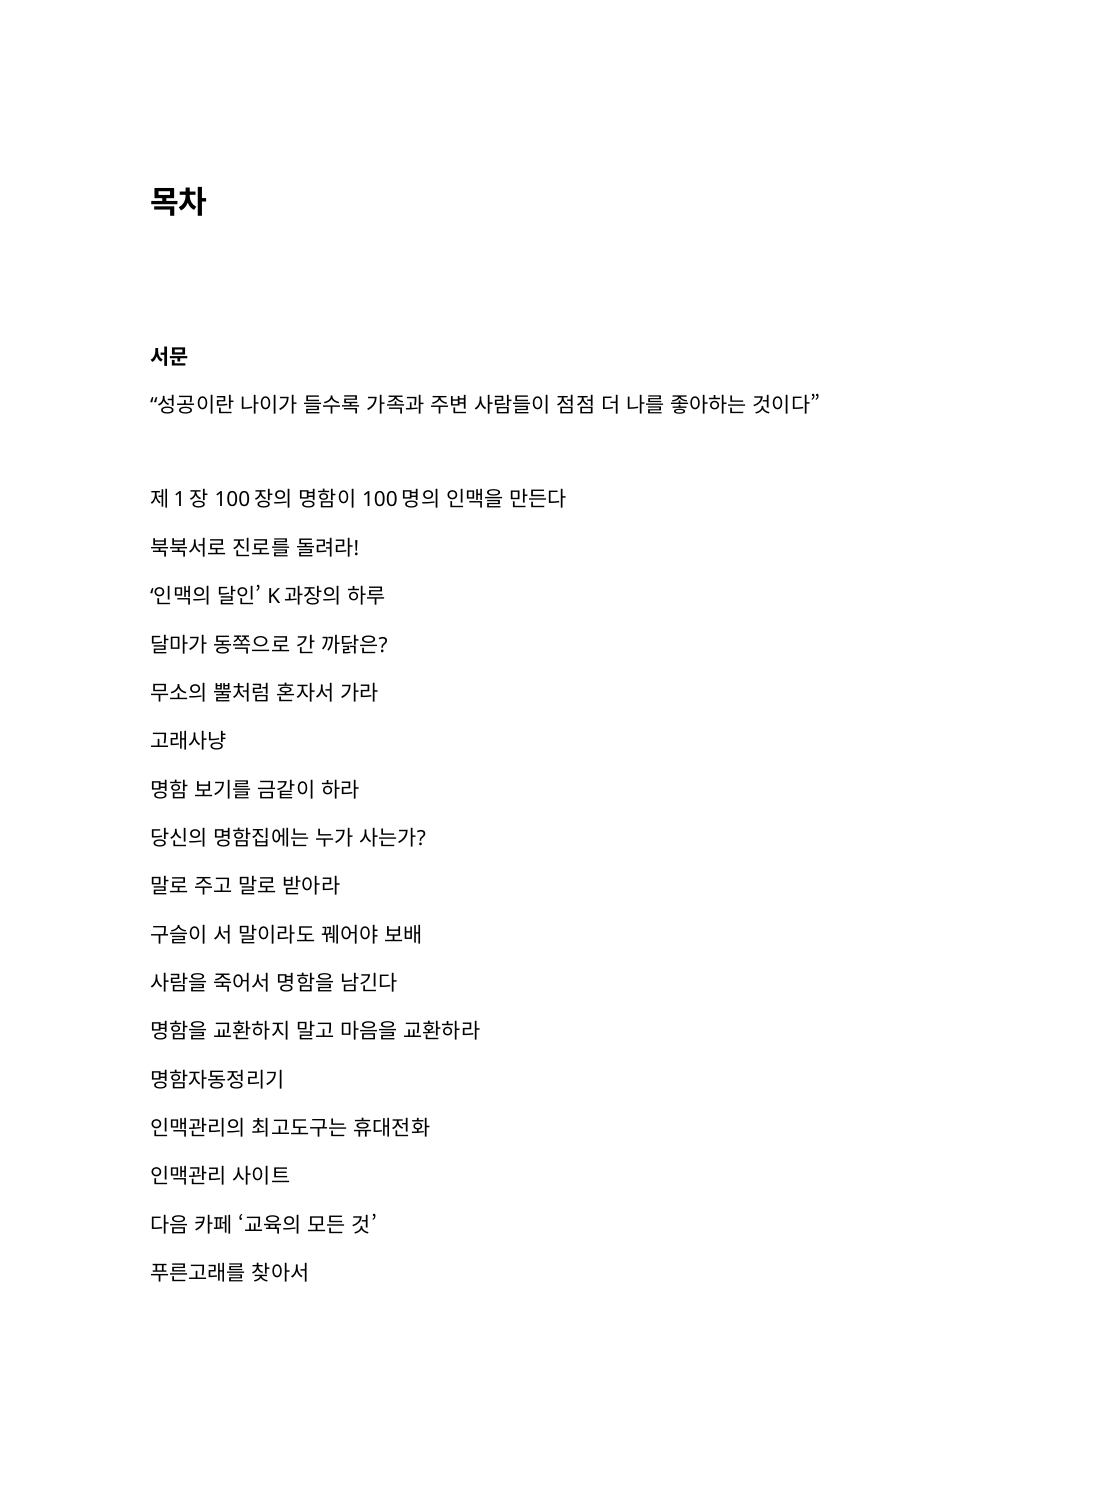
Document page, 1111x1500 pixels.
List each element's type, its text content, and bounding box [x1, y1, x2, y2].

text 고래사냥 [150, 724, 960, 755]
text ‘인맥의 달인’ K과장의 하루 [150, 579, 960, 610]
text 서문 [150, 340, 960, 371]
text 목차 [150, 177, 960, 222]
text 다음 카페 ‘교육의 모든 것’ [150, 1208, 960, 1238]
text 인맥관리 사이트 [150, 1160, 960, 1190]
text “성공이란 나이가 들수록 가족과 주변 사람들이 점점 더 나를 좋아하는 것이다” [150, 389, 960, 419]
text 구슬이 서 말이라도 꿰어야 보배 [150, 918, 960, 948]
text 당신의 명함집에는 누가 사는가? [150, 821, 960, 852]
text 인맥관리의 최고도구는 휴대전화 [150, 1111, 960, 1142]
text 명함을 교환하지 말고 마음을 교환하라 [150, 1015, 960, 1045]
text 명함자동정리기 [150, 1063, 960, 1093]
text 제1장 100장의 명함이 100명의 인맥을 만든다 [150, 482, 960, 513]
text 명함 보기를 금같이 하라 [150, 773, 960, 803]
text 사람을 죽어서 명함을 남긴다 [150, 966, 960, 997]
text 무소의 뿔처럼 혼자서 가라 [150, 676, 960, 706]
text 북북서로 진로를 돌려라! [150, 531, 960, 561]
text 푸른고래를 찾아서 [150, 1256, 960, 1287]
text 말로 주고 말로 받아라 [150, 870, 960, 900]
text 달마가 동쪽으로 간 까닭은? [150, 628, 960, 658]
